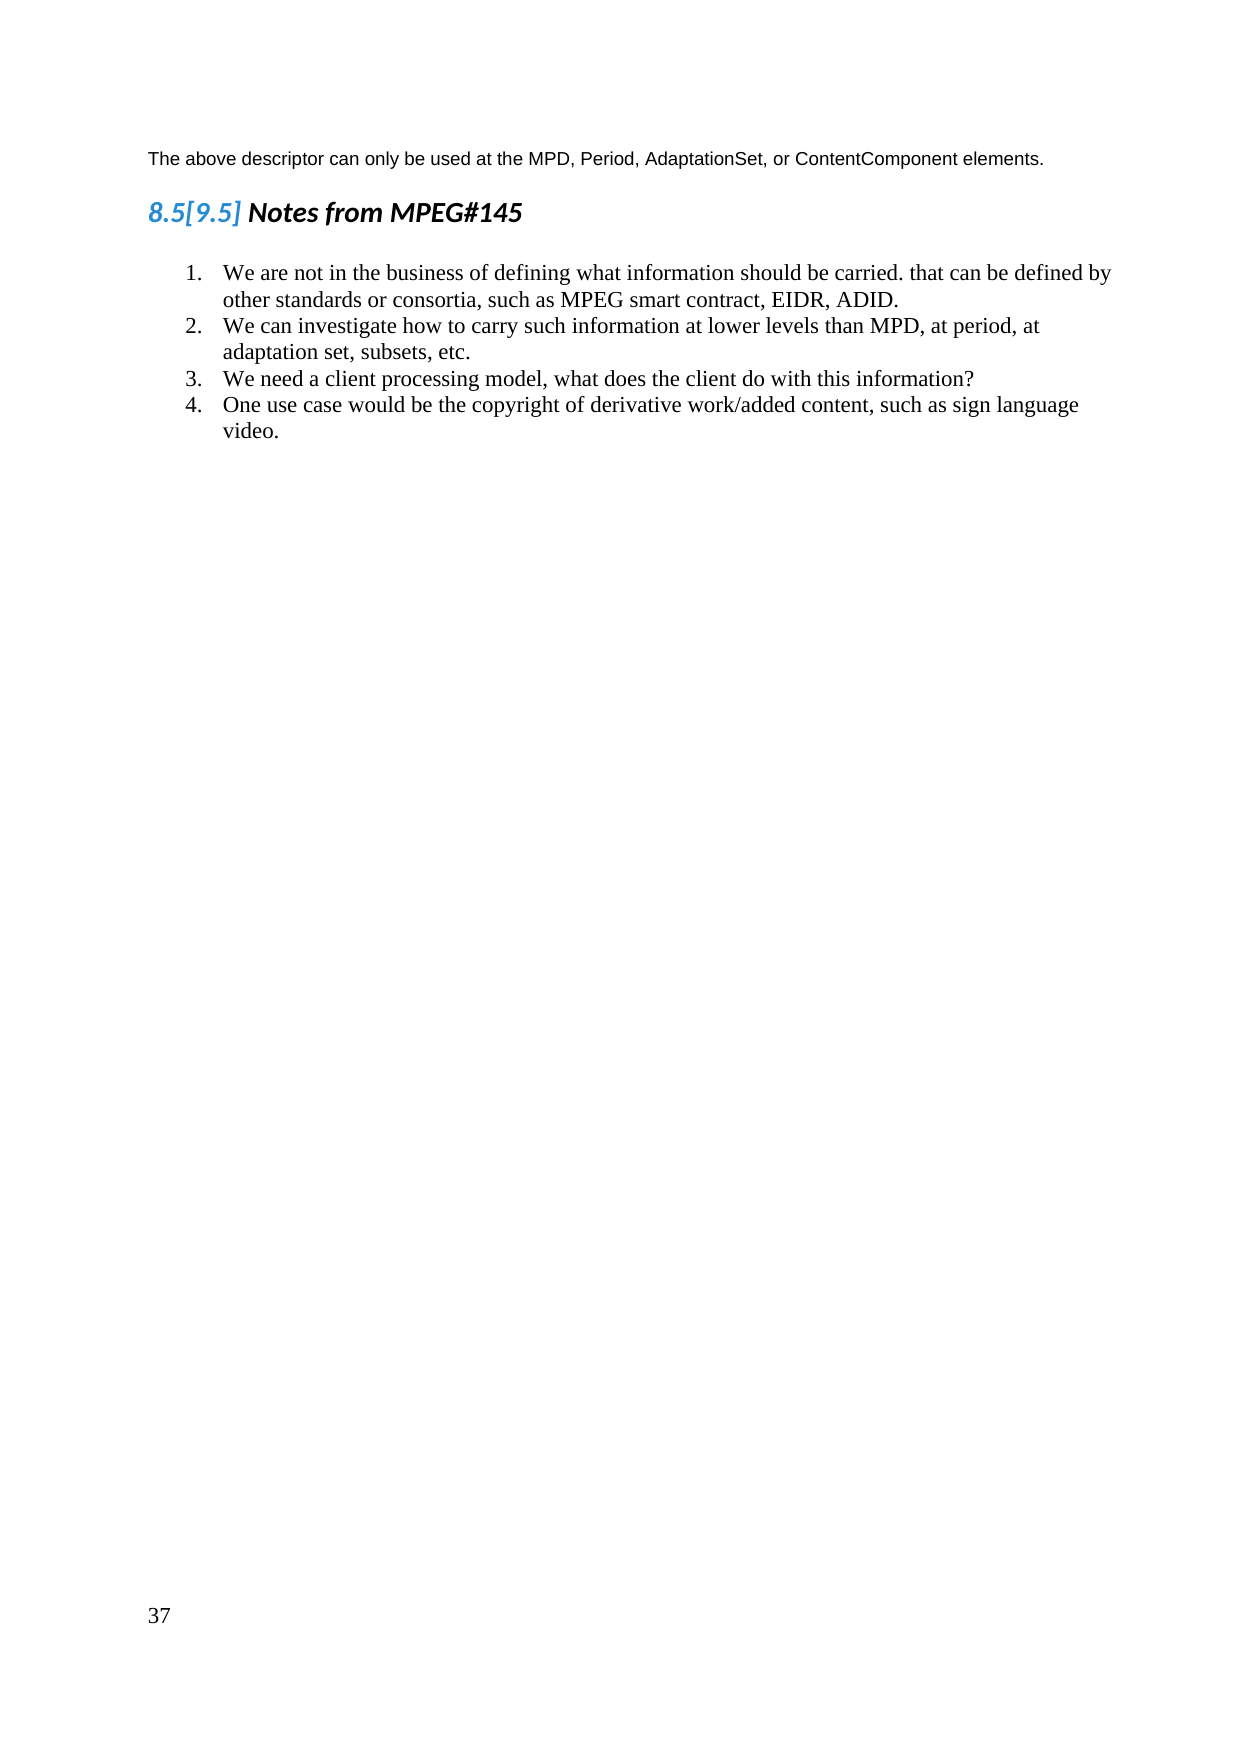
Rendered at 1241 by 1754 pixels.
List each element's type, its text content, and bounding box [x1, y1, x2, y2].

subtitle Notes from MPEG#145 [148, 194, 1122, 230]
list We need a client processing model, what does the client do with this information? [185, 365, 1122, 391]
list One use case would be the copyright of derivative work/added content, such as sign language video. [185, 391, 1122, 444]
text The above descriptor can only be used at the MPD, Period, AdaptationSet, or ContentComponent elements. [148, 148, 1122, 169]
list We can investigate how to carry such information at lower levels than MPD, at period, at adaptation set, subsets, etc. [185, 312, 1122, 365]
list We are not in the business of defining what information should be carried. that can be defined by other standards or consortia, such as MPEG smart contract, EIDR, ADID. [185, 259, 1122, 312]
